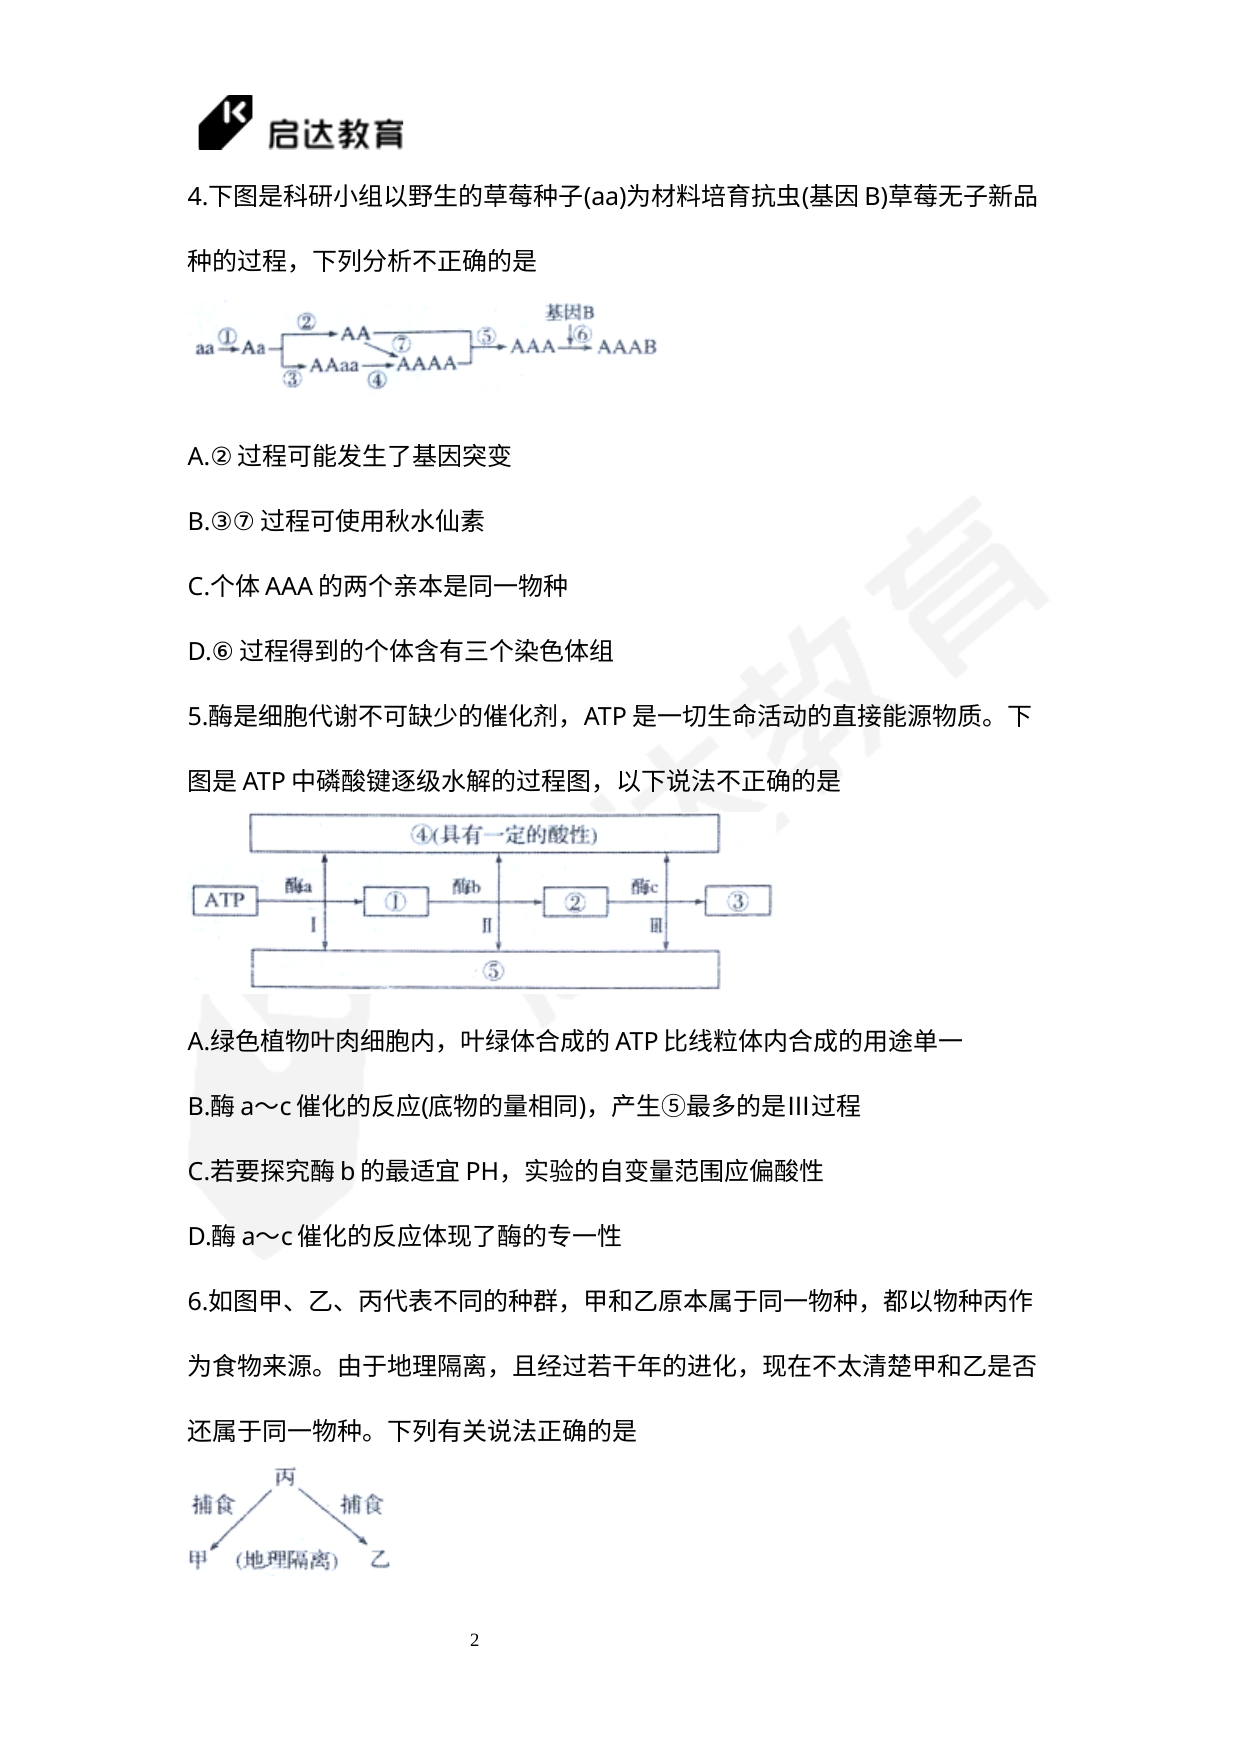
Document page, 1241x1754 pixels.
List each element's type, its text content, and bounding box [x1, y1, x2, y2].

text C.个体AAA的两个亲本是同一物种 [187, 552, 1053, 617]
text 5.酶是细胞代谢不可缺少的催化剂，ATP是一切生命活动的直接能源物质。下图是ATP中磷酸键逐级水解的过程图，以下说法不正确的是 [187, 682, 1053, 812]
picture [198, 95, 404, 150]
text B.③⑦过程可使用秋水仙素 [187, 487, 1053, 552]
text A.绿色植物叶肉细胞内，叶绿体合成的ATP比线粒体内合成的用途单一 [187, 1007, 1053, 1072]
text C.若要探究酶b的最适宜PH，实验的自变量范围应偏酸性 [187, 1137, 1053, 1202]
text 6.如图甲、乙、丙代表不同的种群，甲和乙原本属于同一物种，都以物种丙作为食物来源。由于地理隔离，且经过若干年的进化，现在不太清楚甲和乙是否还属于同一物种。下列有关说法正确的是 [187, 1267, 1053, 1462]
text 4.下图是科研小组以野生的草莓种子(aa)为材料培育抗虫(基因B)草莓无子新品种的过程，下列分析不正确的是 [187, 162, 1053, 292]
text A.②过程可能发生了基因突变 [187, 422, 1053, 487]
text D.酶a〜c催化的反应体现了酶的专一性 [187, 1202, 1053, 1267]
text B.酶a〜c催化的反应(底物的量相同)，产生⑤最多的是Ⅲ过程 [187, 1072, 1053, 1137]
text D.⑥过程得到的个体含有三个染色体组 [187, 617, 1053, 682]
